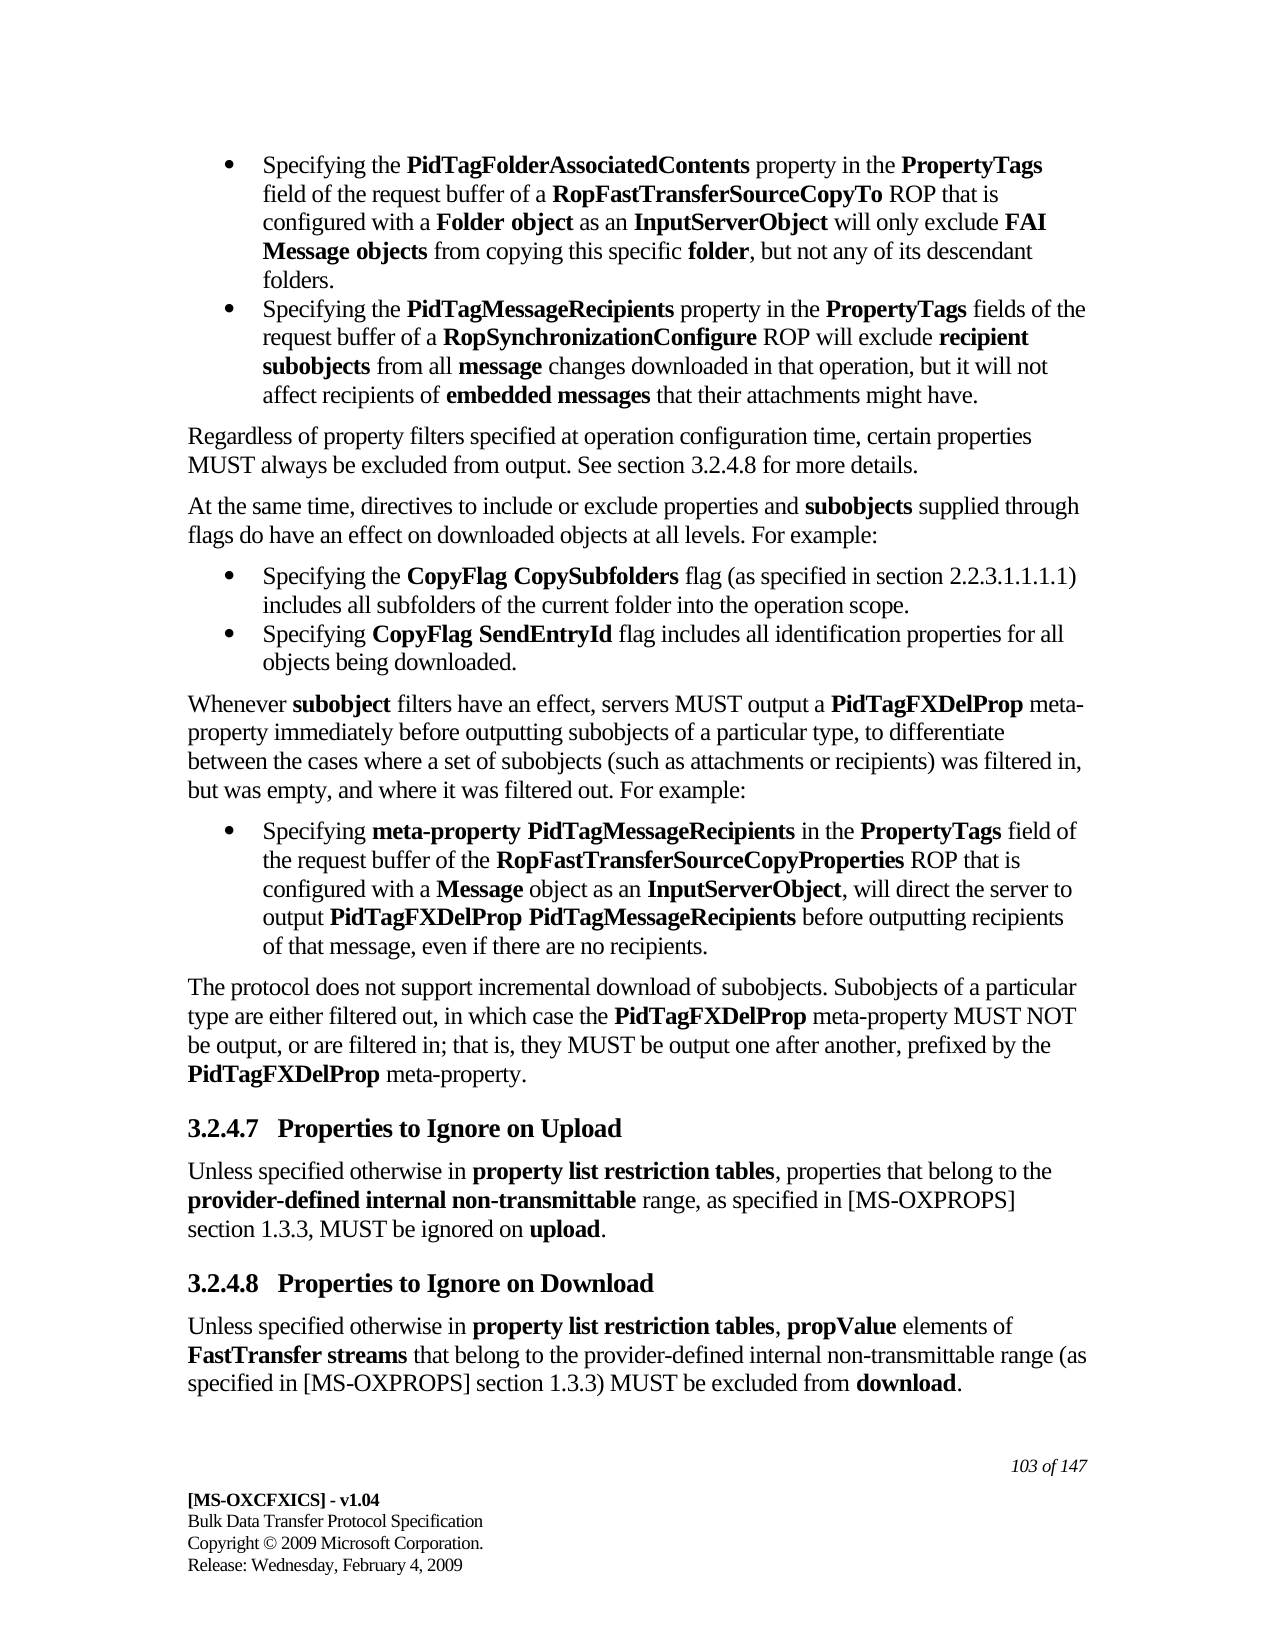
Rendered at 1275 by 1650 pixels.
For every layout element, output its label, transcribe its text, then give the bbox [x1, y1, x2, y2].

list Specifying the PidTagMessageRecipients property in the PropertyTags fields of the request buffer of a RopSynchronizationConfigure ROP will exclude recipient subobjects from all message changes downloaded in that operation, but it will not affect recipients of embedded messages that their attachments might have. [225, 294, 1087, 409]
subtitle Properties to Ignore on Download [187, 1267, 1087, 1298]
list Specifying the CopyFlag CopySubfolders flag (as specified in section 2.2.3.1.1.1.1) includes all subfolders of the current folder into the operation scope. [225, 561, 1087, 619]
text At the same time, directives to include or exclude properties and subobjects supplied through flags do have an effect on downloaded objects at all levels. For example: [187, 491, 1087, 549]
list Specifying CopyFlag SendEntryId flag includes all identification properties for all objects being downloaded. [225, 619, 1087, 676]
subtitle Properties to Ignore on Upload [187, 1112, 1087, 1144]
text Unless specified otherwise in property list restriction tables, propValue elements of FastTransfer streams that belong to the provider-defined internal non-transmittable range (as specified in [MS-OXPROPS] section 1.3.3) MUST be excluded from download. [187, 1311, 1087, 1397]
text Whenever subobject filters have an effect, servers MUST output a PidTagFXDelProp meta-property immediately before outputting subobjects of a particular type, to differentiate between the cases where a set of subobjects (such as attachments or recipients) was filtered in, but was empty, and where it was filtered out. For example: [187, 689, 1087, 804]
text The protocol does not support incremental download of subobjects. Subobjects of a particular type are either filtered out, in which case the PidTagFXDelProp meta-property MUST NOT be output, or are filtered in; that is, they MUST be output one after another, prefixed by the PidTagFXDelProp meta-property. [187, 972, 1087, 1087]
text Unless specified otherwise in property list restriction tables, properties that belong to the provider-defined internal non-transmittable range, as specified in [MS-OXPROPS] section 1.3.3, MUST be ignored on upload. [187, 1156, 1087, 1242]
list Specifying the PidTagFolderAssociatedContents property in the PropertyTags field of the request buffer of a RopFastTransferSourceCopyTo ROP that is configured with a Folder object as an InputServerObject will only exclude FAI Message objects from copying this specific folder, but not any of its descendant folders. [225, 150, 1087, 294]
text Regardless of property filters specified at operation configuration time, certain properties MUST always be excluded from output. See section 3.2.4.8 for more details. [187, 421, 1087, 479]
list Specifying meta-property PidTagMessageRecipients in the PropertyTags field of the request buffer of the RopFastTransferSourceCopyProperties ROP that is configured with a Message object as an InputServerObject, will direct the server to output PidTagFXDelProp PidTagMessageRecipients before outputting recipients of that message, even if there are no recipients. [225, 816, 1087, 960]
